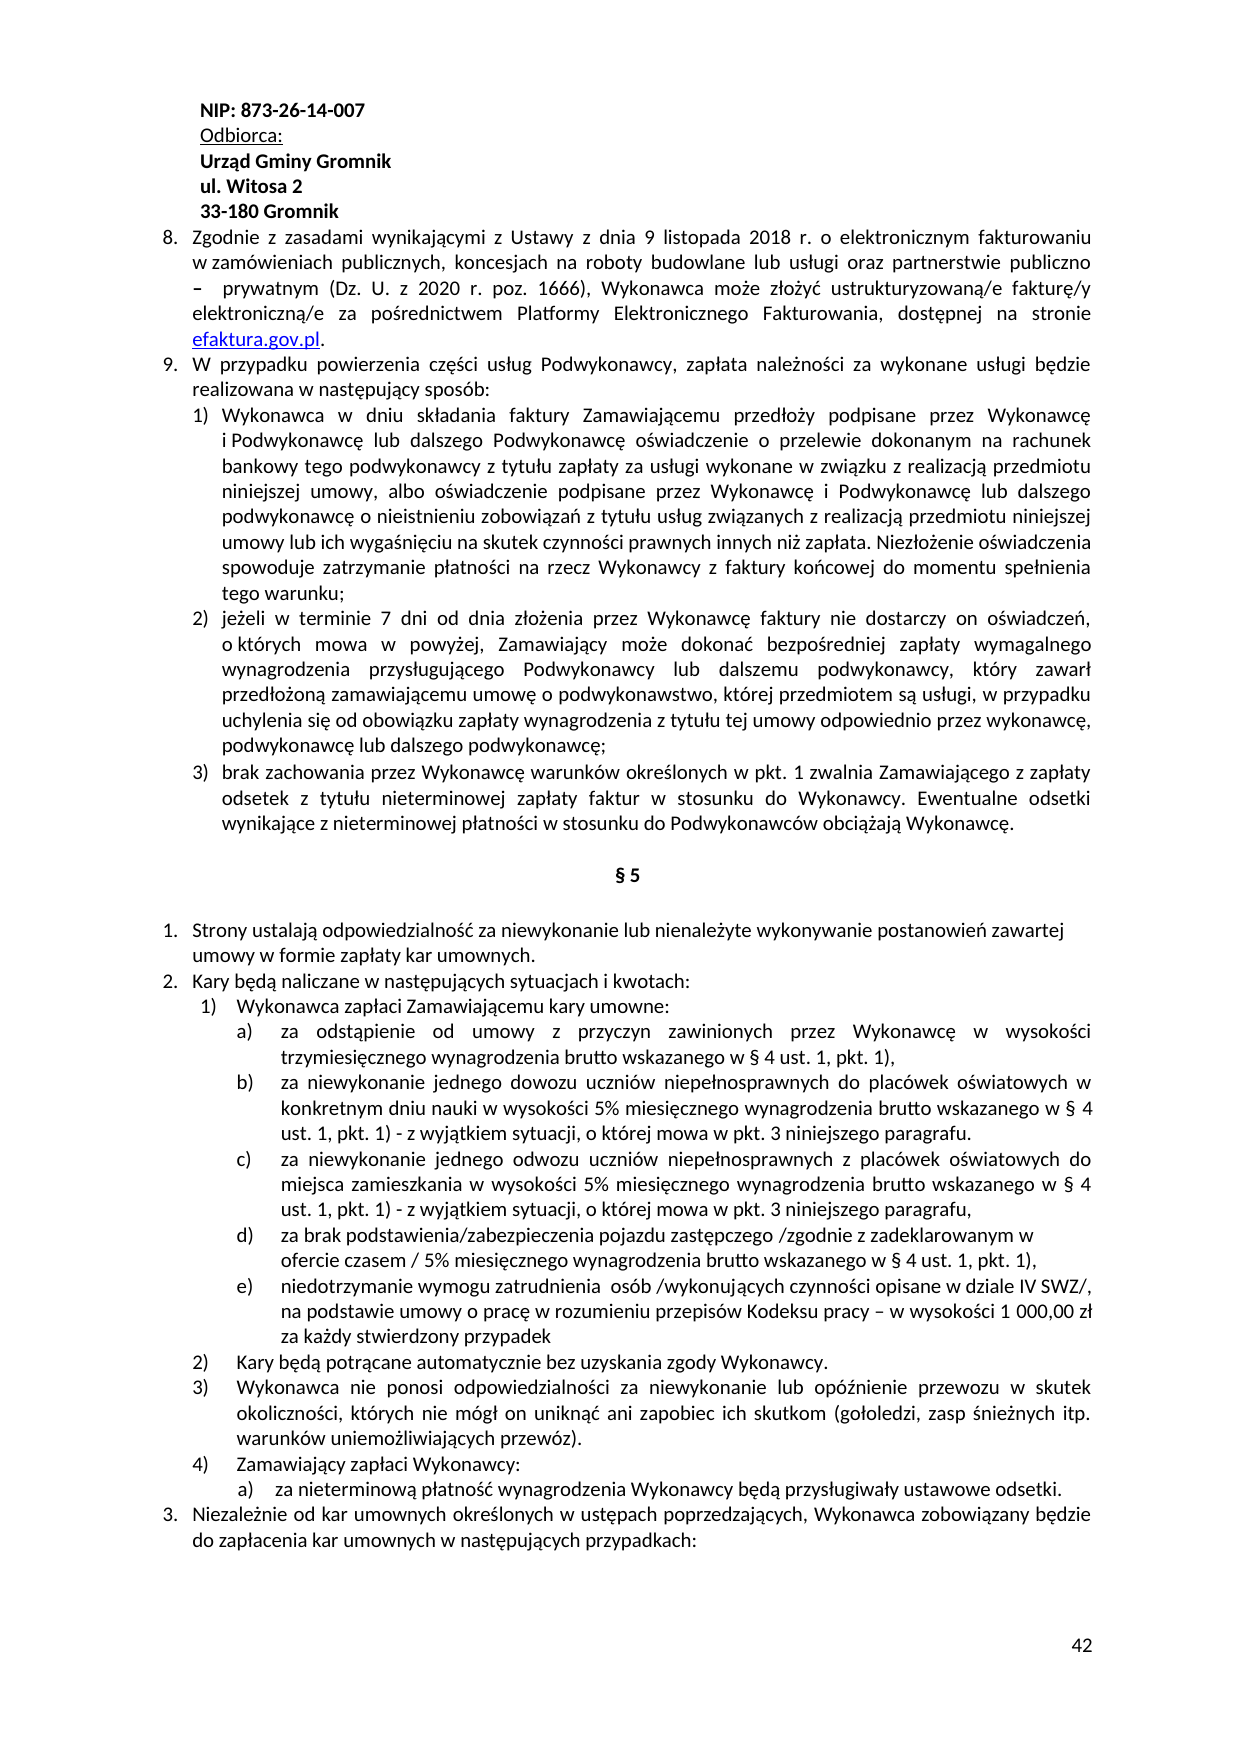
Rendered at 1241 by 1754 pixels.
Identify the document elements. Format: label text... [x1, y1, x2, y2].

list za niewykonanie jednego dowozu uczniów niepełnosprawnych do placówek oświatowych w konkretnym dniu nauki w wysokości 5% miesięcznego wynagrodzenia brutto wskazanego w § 4 ust. 1, pkt. 1) - z wyjątkiem sytuacji, o której mowa w pkt. 3 niniejszego paragrafu. [236, 1069, 1092, 1146]
list za niewykonanie jednego odwozu uczniów niepełnosprawnych z placówek oświatowych do miejsca zamieszkania w wysokości 5% miesięcznego wynagrodzenia brutto wskazanego w § 4 ust. 1, pkt. 1) - z wyjątkiem sytuacji, o której mowa w pkt. 3 niniejszego paragrafu, [236, 1146, 1092, 1222]
list za odstąpienie od umowy z przyczyn zawinionych przez Wykonawcę w wysokości trzymiesięcznego wynagrodzenia brutto wskazanego w § 4 ust. 1, pkt. 1), [236, 1019, 1092, 1069]
text Odbiorca: [200, 122, 1092, 148]
list Wykonawca nie ponosi odpowiedzialności za niewykonanie lub opóźnienie przewozu w skutek okoliczności, których nie mógł on uniknąć ani zapobiec ich skutkom (gołoledzi, zasp śnieżnych itp. warunków uniemożliwiających przewóz). [192, 1374, 1092, 1451]
list brak zachowania przez Wykonawcę warunków określonych w pkt. 1 zwalnia Zamawiającego z zapłaty odsetek z tytułu nieterminowej zapłaty faktur w stosunku do Wykonawcy. Ewentualne odsetki wynikające z nieterminowej płatności w stosunku do Podwykonawców obciążają Wykonawcę. [192, 759, 1092, 836]
list Wykonawca w dniu składania faktury Zamawiającemu przedłoży podpisane przez Wykonawcę i Podwykonawcę lub dalszego Podwykonawcę oświadczenie o przelewie dokonanym na rachunek bankowy tego podwykonawcy z tytułu zapłaty za usługi wykonane w związku z realizacją przedmiotu niniejszej umowy, albo oświadczenie podpisane przez Wykonawcę i Podwykonawcę lub dalszego podwykonawcę o nieistnieniu zobowiązań z tytułu usług związanych z realizacją przedmiotu niniejszej umowy lub ich wygaśnięciu na skutek czynności prawnych innych niż zapłata. Niezłożenie oświadczenia spowoduje zatrzymanie płatności na rzecz Wykonawcy z faktury końcowej do momentu spełnienia tego warunku; [192, 402, 1092, 605]
list W przypadku powierzenia części usług Podwykonawcy, zapłata należności za wykonane usługi będzie realizowana w następujący sposób: [162, 351, 1092, 402]
list niedotrzymanie wymogu zatrudnienia osób /wykonujących czynności opisane w dziale IV SWZ/, na podstawie umowy o pracę w rozumieniu przepisów Kodeksu pracy – w wysokości 1 000,00 zł za każdy stwierdzony przypadek [236, 1273, 1092, 1349]
text 33-180 Gromnik [200, 199, 1092, 224]
list Strony ustalają odpowiedzialność za niewykonanie lub nienależyte wykonywanie postanowień zawartej umowy w formie zapłaty kar umownych. [162, 917, 1092, 968]
text NIP: 873-26-14-007 [200, 97, 1092, 122]
list Zamawiający zapłaci Wykonawcy: [192, 1451, 1092, 1476]
list Kary będą potrącane automatycznie bez uzyskania zgody Wykonawcy. [192, 1349, 1092, 1374]
text Urząd Gminy Gromnik [200, 148, 1092, 173]
list Zgodnie z zasadami wynikającymi z Ustawy z dnia 9 listopada 2018 r. o elektronicznym fakturowaniu w zamówieniach publicznych, koncesjach na roboty budowlane lub usługi oraz partnerstwie publiczno – prywatnym (Dz. U. z 2020 r. poz. 1666), Wykonawca może złożyć ustrukturyzowaną/e fakturę/y elektroniczną/e za pośrednictwem Platformy Elektronicznego Fakturowania, dostępnej na stronie efaktura.gov.pl. [162, 224, 1092, 351]
list za brak podstawienia/zabezpieczenia pojazdu zastępczego /zgodnie z zadeklarowanym w ofercie czasem / 5% miesięcznego wynagrodzenia brutto wskazanego w § 4 ust. 1, pkt. 1), [236, 1222, 1092, 1273]
list Wykonawca zapłaci Zamawiającemu kary umowne: [200, 993, 1092, 1019]
text ul. Witosa 2 [200, 173, 1092, 199]
list za nieterminową płatność wynagrodzenia Wykonawcy będą przysługiwały ustawowe odsetki. [237, 1476, 1092, 1502]
list jeżeli w terminie 7 dni od dnia złożenia przez Wykonawcę faktury nie dostarczy on oświadczeń, o których mowa w powyżej, Zamawiający może dokonać bezpośredniej zapłaty wymagalnego wynagrodzenia przysługującego Podwykonawcy lub dalszemu podwykonawcy, który zawarł przedłożoną zamawiającemu umowę o podwykonawstwo, której przedmiotem są usługi, w przypadku uchylenia się od obowiązku zapłaty wynagrodzenia z tytułu tej umowy odpowiednio przez wykonawcę, podwykonawcę lub dalszego podwykonawcę; [192, 605, 1092, 758]
list Kary będą naliczane w następujących sytuacjach i kwotach: [162, 968, 1092, 993]
text § 5 [162, 862, 1092, 888]
list Niezależnie od kar umownych określonych w ustępach poprzedzających, Wykonawca zobowiązany będzie do zapłacenia kar umownych w następujących przypadkach: [162, 1502, 1092, 1552]
